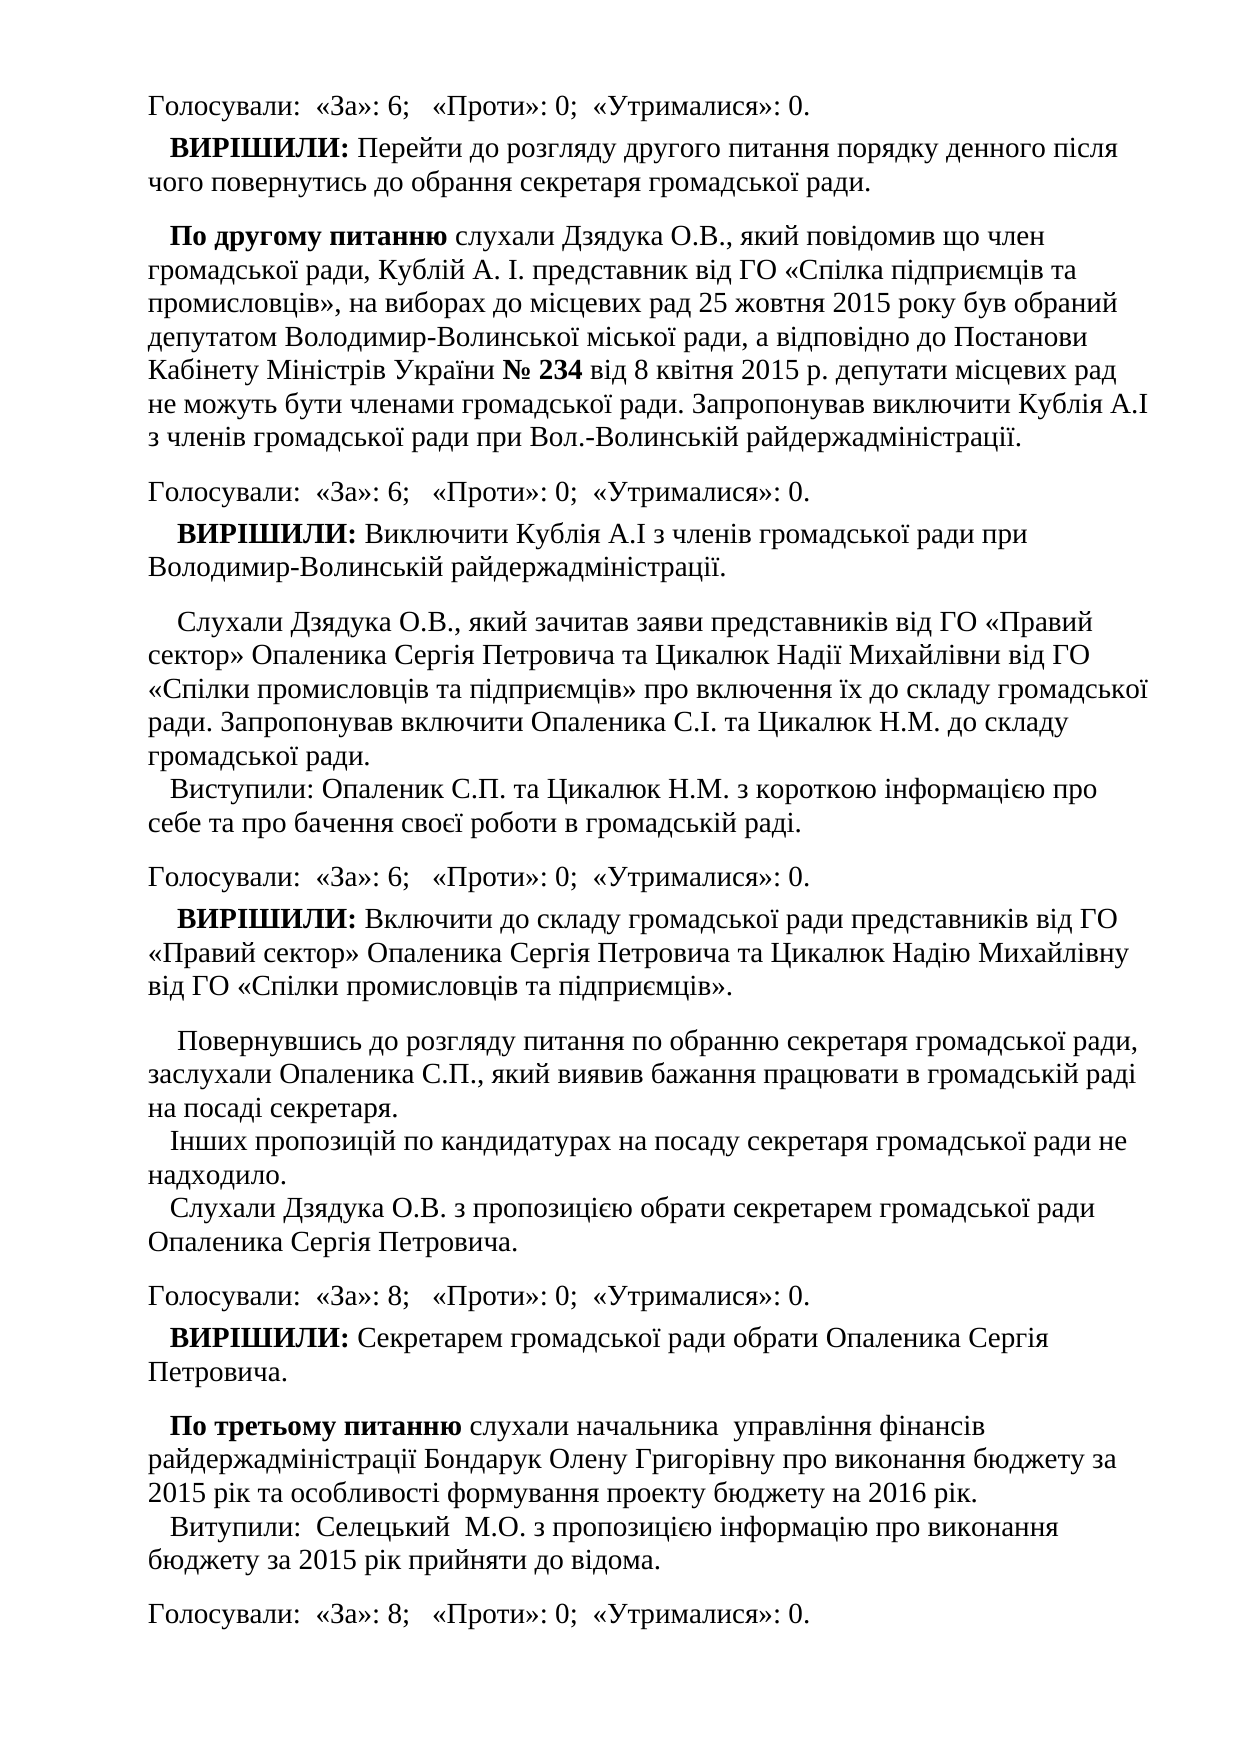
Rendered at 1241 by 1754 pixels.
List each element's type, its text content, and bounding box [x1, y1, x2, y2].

text ВИРІШИЛИ: Секретарем громадської ради обрати Опаленика Сергія Петровича. [148, 1320, 1152, 1387]
text Голосували: «За»: 6; «Проти»: 0; «Утрималися»: 0. [148, 859, 1152, 893]
text ВИРІШИЛИ: Виключити Кублія А.І з членів громадської ради при Володимир-Волинській райдержадміністрації. [148, 516, 1152, 583]
text Слухали Дзядука О.В. з пропозицією обрати секретарем громадської ради Опаленика Сергія Петровича. [148, 1190, 1152, 1257]
text Голосували: «За»: 6; «Проти»: 0; «Утрималися»: 0. [148, 88, 1152, 122]
text ВИРІШИЛИ: Включити до складу громадської ради представників від ГО «Правий сектор» Опаленика Сергія Петровича та Цикалюк Надію Михайлівну від ГО «Спілки промисловців та підприємців». [148, 901, 1152, 1002]
text Витупили: Селецький М.О. з пропозицією інформацію про виконання бюджету за 2015 рік прийняти до відома. [148, 1509, 1152, 1576]
text Голосували: «За»: 8; «Проти»: 0; «Утрималися»: 0. [148, 1597, 1152, 1630]
text ВИРІШИЛИ: Перейти до розгляду другого питання порядку денного після чого повернутись до обрання секретаря громадської ради. [148, 130, 1152, 197]
text По третьому питанню слухали начальника управління фінансів райдержадміністрації Бондарук Олену Григорівну про виконання бюджету за 2015 рік та особливості формування проекту бюджету на 2016 рік. [148, 1408, 1152, 1509]
text Повернувшись до розгляду питання по обранню секретаря громадської ради, заслухали Опаленика С.П., який виявив бажання працювати в громадській раді на посаді секретаря. [148, 1023, 1152, 1123]
text Виступили: Опаленик С.П. та Цикалюк Н.М. з короткою інформацією про себе та про бачення своєї роботи в громадській раді. [148, 771, 1152, 838]
text Голосували: «За»: 6; «Проти»: 0; «Утрималися»: 0. [148, 474, 1152, 507]
text Інших пропозицій по кандидатурах на посаду секретаря громадської ради не надходило. [148, 1123, 1152, 1190]
text По другому питанню слухали Дзядука О.В., який повідомив що член громадської ради, Кублій А. І. представник від ГО «Спілка підприємців та промисловців», на виборах до місцевих рад 25 жовтня 2015 року був обраний депутатом Володимир-Волинської міської ради, а відповідно до Постанови Кабінету Міністрів України № 234 від 8 квітня 2015 р. депутати місцевих рад не можуть бути членами громадської ради. Запропонував виключити Кублія А.І з членів громадської ради при Вол.-Волинській райдержадміністрації. [148, 218, 1152, 453]
text Голосували: «За»: 8; «Проти»: 0; «Утрималися»: 0. [148, 1278, 1152, 1312]
text Слухали Дзядука О.В., який зачитав заяви представників від ГО «Правий сектор» Опаленика Сергія Петровича та Цикалюк Надії Михайлівни від ГО «Спілки промисловців та підприємців» про включення їх до складу громадської ради. Запропонував включити Опаленика С.І. та Цикалюк Н.М. до складу громадської ради. [148, 604, 1152, 771]
